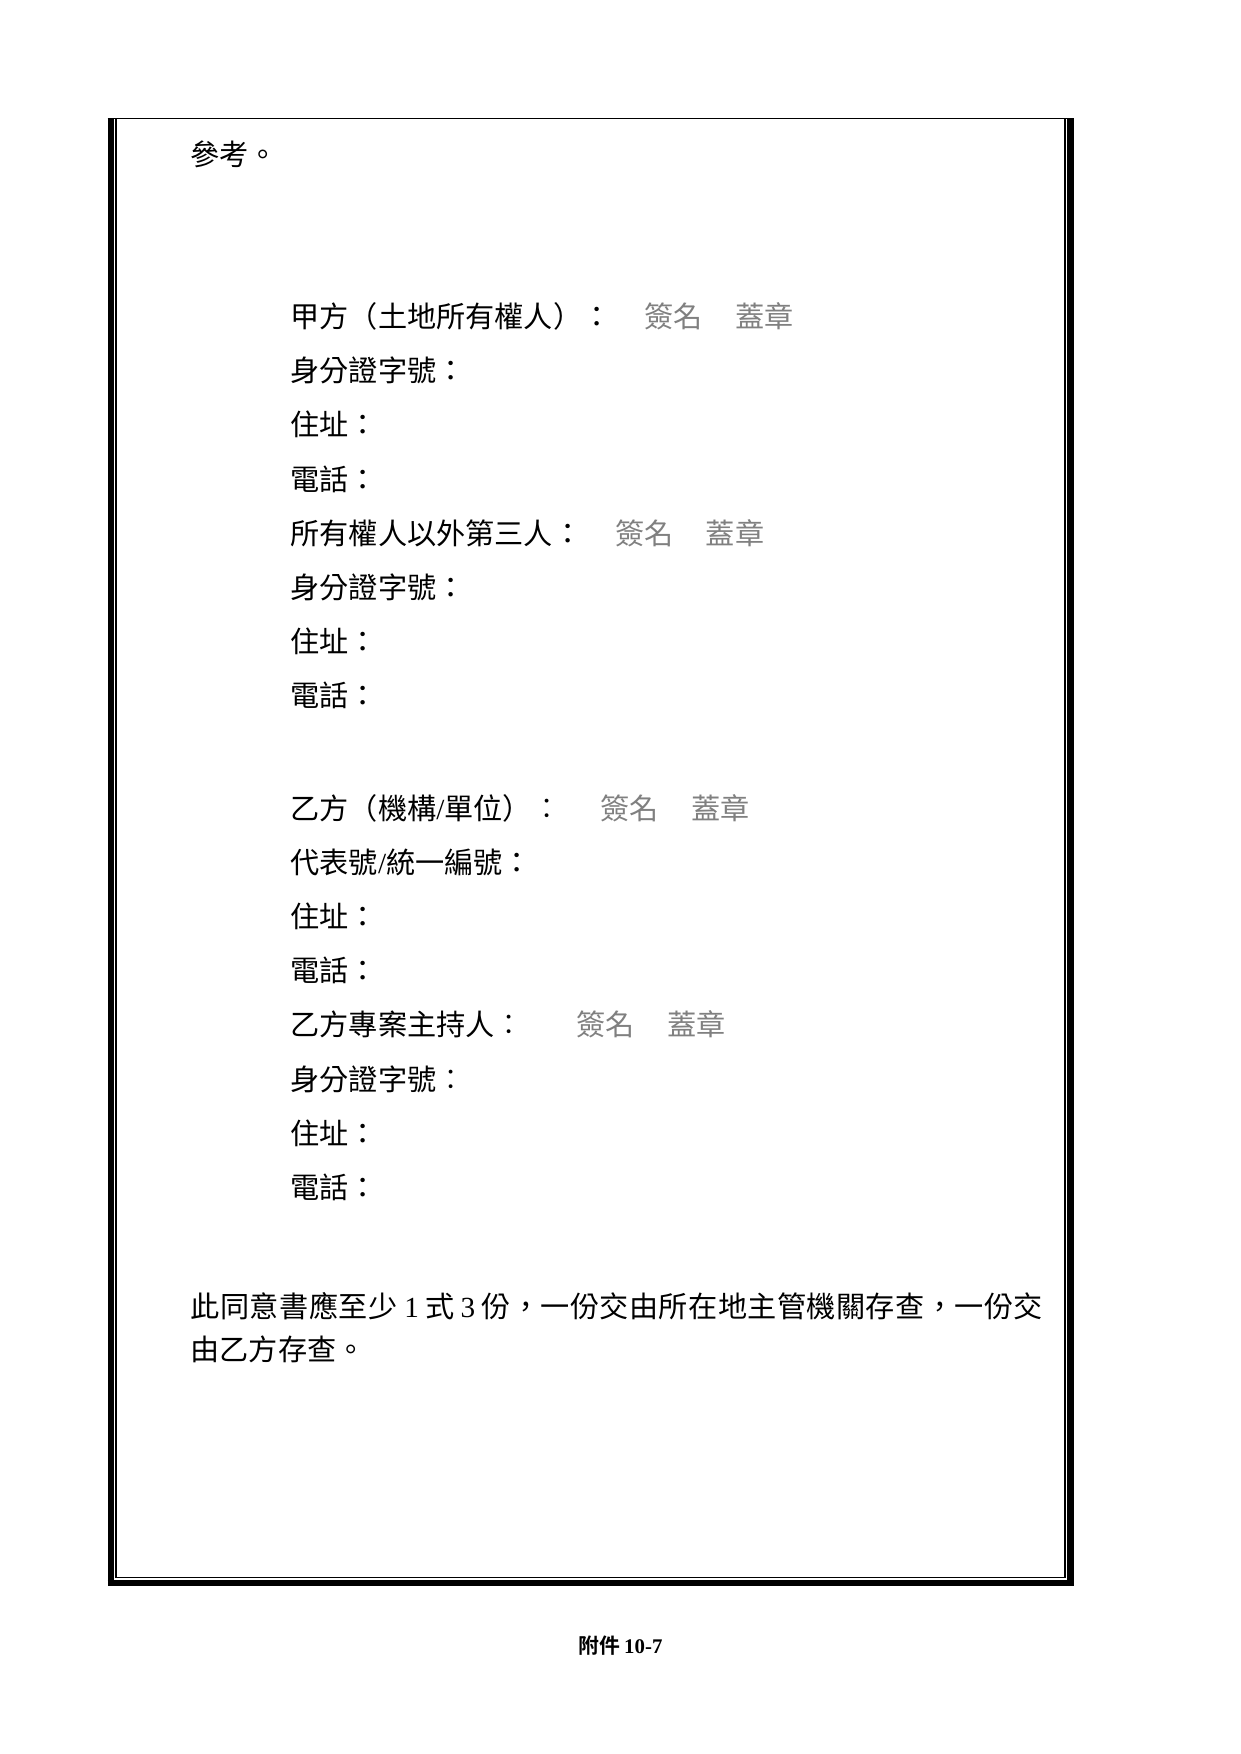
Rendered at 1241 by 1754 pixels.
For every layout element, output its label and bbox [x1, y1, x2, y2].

table_cell [117, 119, 1064, 1577]
